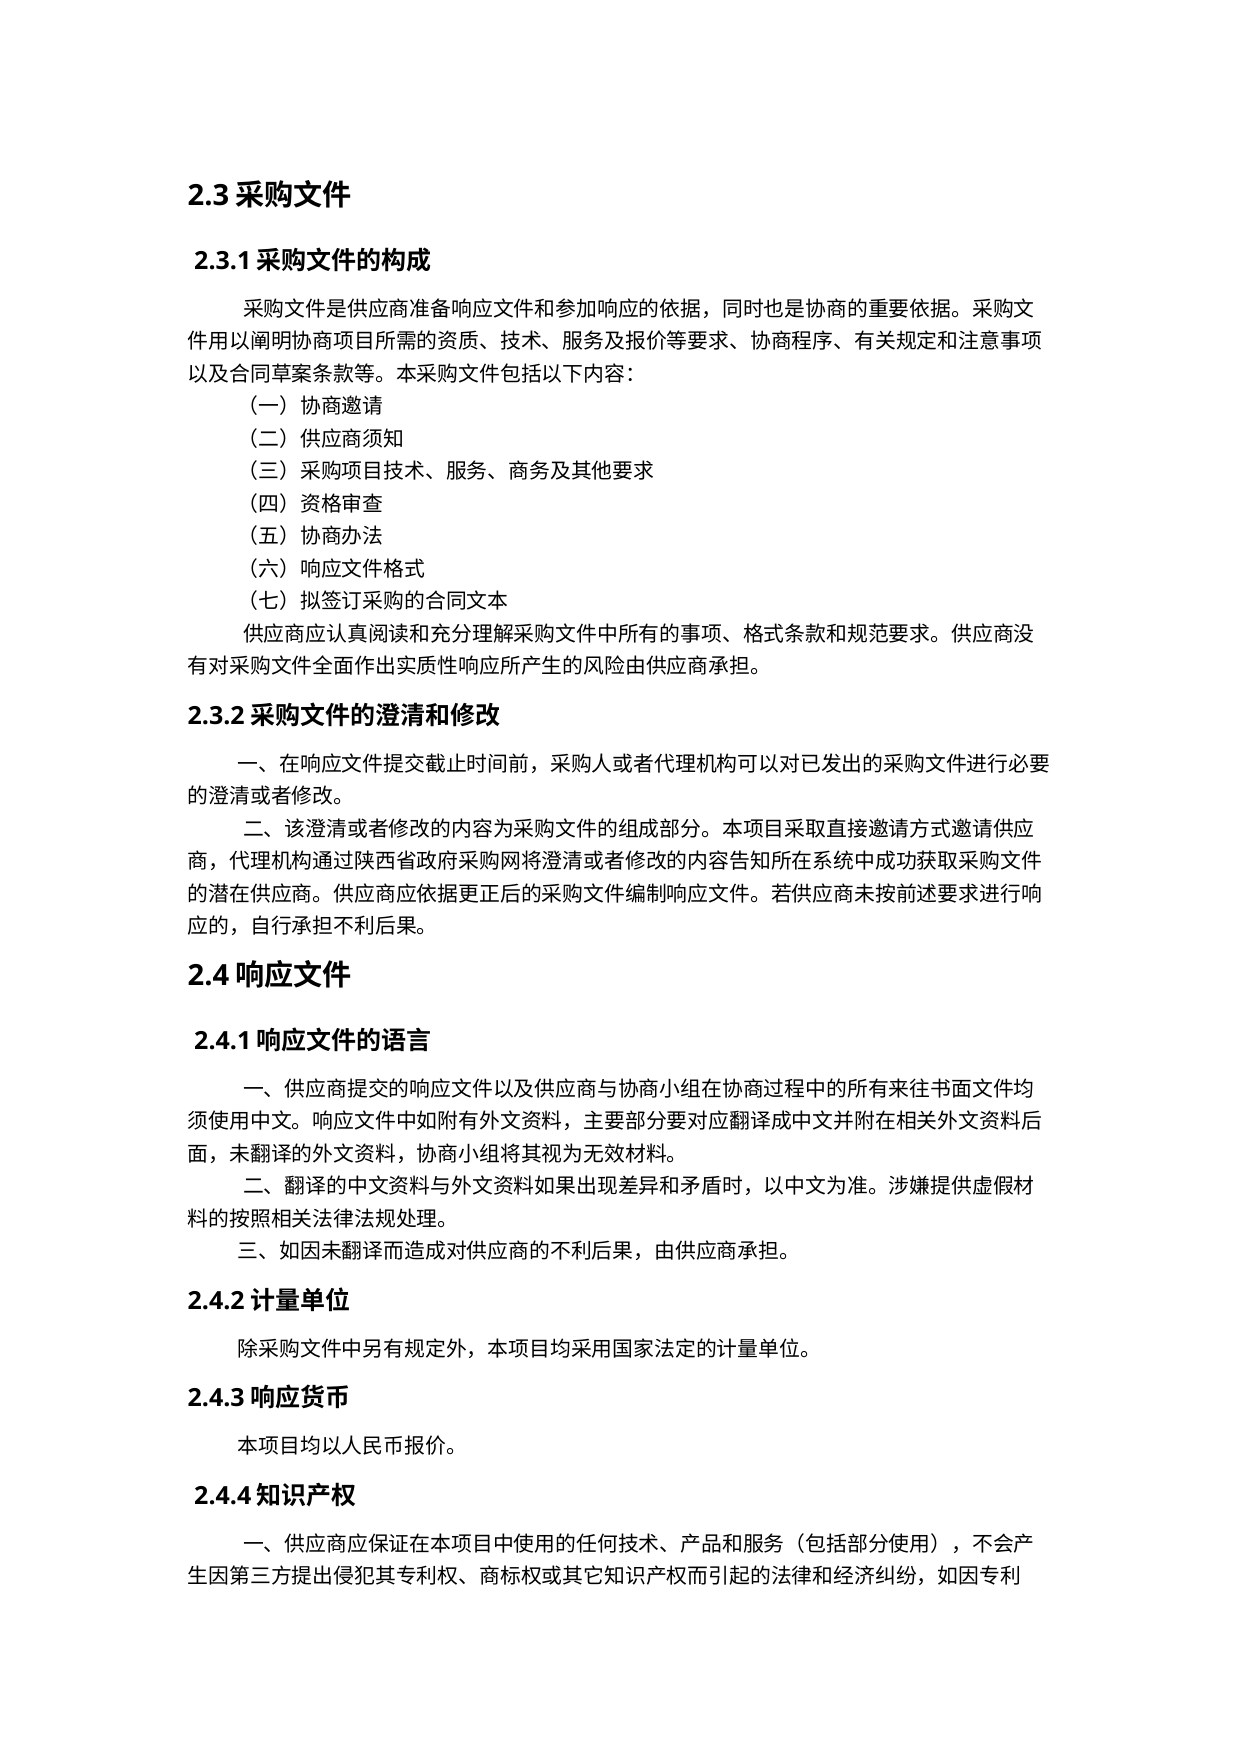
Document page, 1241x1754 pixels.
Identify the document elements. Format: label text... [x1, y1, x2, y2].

text 一、在响应文件提交截止时间前，采购人或者代理机构可以对已发出的采购文件进行必要的澄清或者修改。 [187, 747, 1053, 812]
text 2.3.2采购文件的澄清和修改 [187, 682, 1053, 747]
text 二、翻译的中文资料与外文资料如果出现差异和矛盾时，以中文为准。涉嫌提供虚假材料的按照相关法律法规处理。 [187, 1169, 1053, 1234]
text 2.4响应文件 [187, 942, 1053, 1007]
text 本项目均以人民币报价。 [187, 1429, 1053, 1462]
text 2.4.3响应货币 [187, 1364, 1053, 1429]
text （三）采购项目技术、服务、商务及其他要求 [187, 454, 1053, 487]
text 2.4.2计量单位 [187, 1267, 1053, 1332]
text 三、如因未翻译而造成对供应商的不利后果，由供应商承担。 [187, 1234, 1053, 1267]
text 二、该澄清或者修改的内容为采购文件的组成部分。本项目采取直接邀请方式邀请供应商，代理机构通过陕西省政府采购网将澄清或者修改的内容告知所在系统中成功获取采购文件的潜在供应商。供应商应依据更正后的采购文件编制响应文件。若供应商未按前述要求进行响应的，自行承担不利后果。 [187, 812, 1053, 942]
text （七）拟签订采购的合同文本 [187, 584, 1053, 617]
text （六）响应文件格式 [187, 552, 1053, 584]
text 2.4.1响应文件的语言 [187, 1007, 1053, 1072]
text 供应商应认真阅读和充分理解采购文件中所有的事项、格式条款和规范要求。供应商没有对采购文件全面作出实质性响应所产生的风险由供应商承担。 [187, 617, 1053, 682]
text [187, 1527, 1053, 1592]
text （一）协商邀请 [187, 389, 1053, 422]
text 采购文件是供应商准备响应文件和参加响应的依据，同时也是协商的重要依据。采购文件用以阐明协商项目所需的资质、技术、服务及报价等要求、协商程序、有关规定和注意事项以及合同草案条款等。本采购文件包括以下内容： [187, 292, 1053, 389]
text 2.4.4知识产权 [187, 1462, 1053, 1527]
text （五）协商办法 [187, 519, 1053, 552]
text 2.3采购文件 [187, 162, 1053, 227]
text 除采购文件中另有规定外，本项目均采用国家法定的计量单位。 [187, 1332, 1053, 1364]
text （四）资格审查 [187, 487, 1053, 519]
text （二）供应商须知 [187, 422, 1053, 454]
text 一、供应商提交的响应文件以及供应商与协商小组在协商过程中的所有来往书面文件均须使用中文。响应文件中如附有外文资料，主要部分要对应翻译成中文并附在相关外文资料后面，未翻译的外文资料，协商小组将其视为无效材料。 [187, 1072, 1053, 1169]
text 2.3.1采购文件的构成 [187, 227, 1053, 292]
